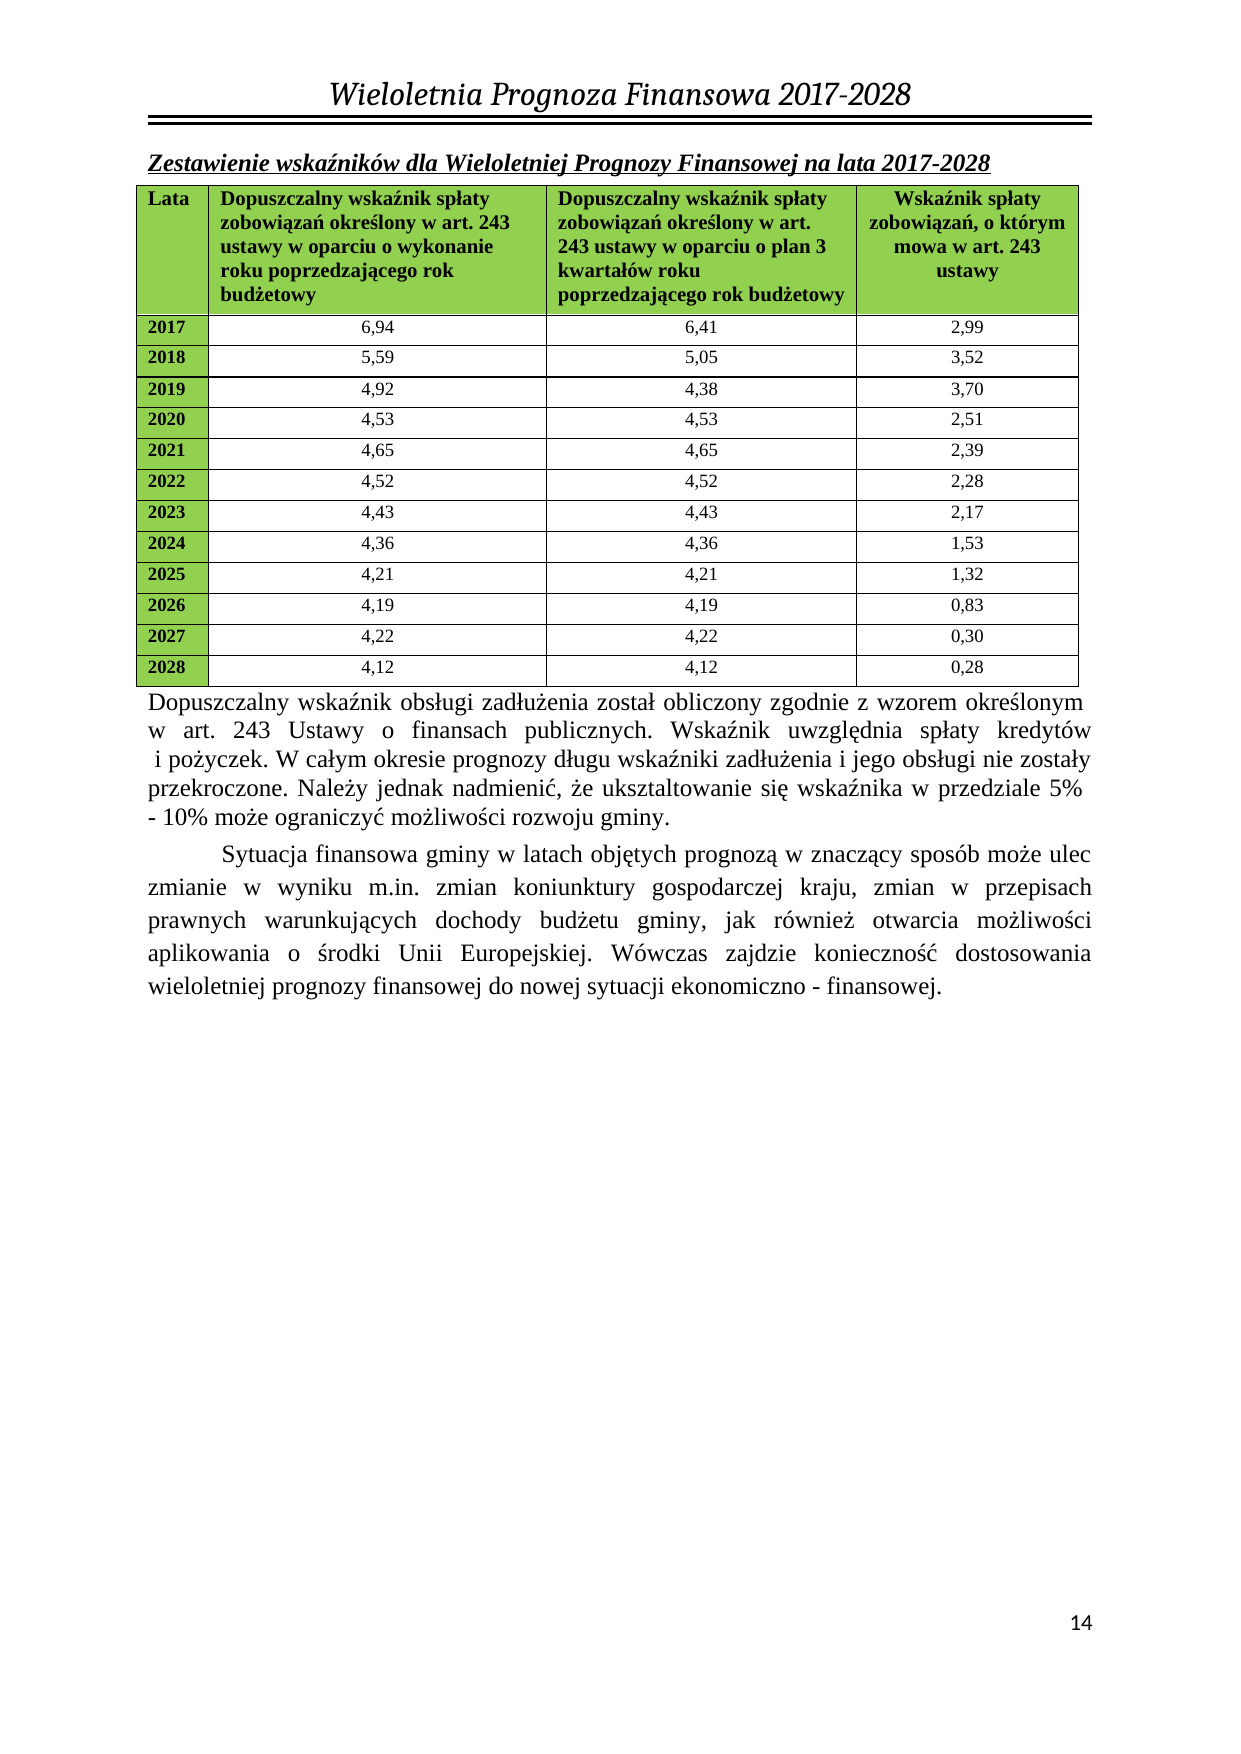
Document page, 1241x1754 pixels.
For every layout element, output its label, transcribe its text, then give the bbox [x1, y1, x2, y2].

table_cell 2018 [137, 346, 208, 376]
table_cell 4,43 [209, 501, 546, 531]
table_cell 2019 [137, 378, 208, 407]
table_cell 2021 [137, 439, 208, 469]
text Sytuacja finansowa gminy w latach objętych prognozą w znaczący sposób może ulec zmianie w wyniku m.in. zmian koniunktury gospodarczej kraju, zmian w przepisach prawnych warunkujących dochody budżetu gminy, jak również otwarcia możliwości aplikowania o środki Unii Europejskiej. Wówczas zajdzie konieczność dostosowania wieloletniej prognozy finansowej do nowej sytuacji ekonomiczno - finansowej. [148, 839, 1092, 1000]
table_cell 5,05 [547, 346, 856, 376]
table_cell 2017 [137, 316, 208, 345]
table_cell 4,65 [547, 439, 856, 469]
table_cell 6,94 [209, 316, 546, 345]
table_cell 2,28 [857, 470, 1078, 500]
table_cell 4,36 [547, 532, 856, 562]
table_cell 2023 [137, 501, 208, 531]
table_cell 4,21 [547, 563, 856, 593]
table_cell 2,99 [857, 316, 1078, 345]
table_cell 3,52 [857, 346, 1078, 376]
table_cell 2027 [137, 625, 208, 655]
table_cell 2022 [137, 470, 208, 500]
table_cell 4,52 [209, 470, 546, 500]
table_cell 4,19 [547, 594, 856, 624]
table_cell 4,53 [209, 408, 546, 438]
table_header Lata [137, 186, 208, 314]
table_cell 4,22 [209, 625, 546, 655]
table_cell 4,21 [209, 563, 546, 593]
table_header Wskaźnik spłaty zobowiązań, o którym mowa w art. 243 ustawy [857, 186, 1078, 314]
table_cell 5,59 [209, 346, 546, 376]
table_cell 4,38 [547, 378, 856, 407]
table_cell 4,92 [209, 378, 546, 407]
table_cell 4,43 [547, 501, 856, 531]
table_cell 4,53 [547, 408, 856, 438]
table_cell 2,51 [857, 408, 1078, 438]
text Dopuszczalny wskaźnik obsługi zadłużenia został obliczony zgodnie z wzorem określonym w art. 243 Ustawy o finansach publicznych. Wskaźnik uwzględnia spłaty kredytów i pożyczek. W całym okresie prognozy długu wskaźniki zadłużenia i jego obsługi nie zostały przekroczone. Należy jednak nadmienić, że uksztaltowanie się wskaźnika w przedziale 5% - 10% może ograniczyć możliwości rozwoju gminy. [148, 687, 1092, 831]
table_header Dopuszczalny wskaźnik spłaty zobowiązań określony w art. 243 ustawy w oparciu o wykonanie roku poprzedzającego rok budżetowy [209, 186, 546, 314]
table_cell 2024 [137, 532, 208, 562]
table_cell 0,28 [857, 656, 1078, 686]
table_cell 4,36 [209, 532, 546, 562]
table_cell 3,70 [857, 378, 1078, 407]
text Zestawienie wskaźników dla Wieloletniej Prognozy Finansowej na lata 2017-2028 [148, 148, 1092, 176]
table_cell 2025 [137, 563, 208, 593]
table_cell 4,65 [209, 439, 546, 469]
table_cell 0,83 [857, 594, 1078, 624]
table_cell 4,52 [547, 470, 856, 500]
table_header Dopuszczalny wskaźnik spłaty zobowiązań określony w art. 243 ustawy w oparciu o plan 3 kwartałów roku poprzedzającego rok budżetowy [547, 186, 856, 314]
table_cell 2,39 [857, 439, 1078, 469]
table_cell 4,22 [547, 625, 856, 655]
table_cell 6,41 [547, 316, 856, 345]
table_cell 1,32 [857, 563, 1078, 593]
table_cell 4,19 [209, 594, 546, 624]
table_cell 4,12 [547, 656, 856, 686]
table_cell 4,12 [209, 656, 546, 686]
table_cell 2026 [137, 594, 208, 624]
table_cell 2020 [137, 408, 208, 438]
table_cell 2,17 [857, 501, 1078, 531]
table_cell 0,30 [857, 625, 1078, 655]
table_cell 2028 [137, 656, 208, 686]
table_cell 1,53 [857, 532, 1078, 562]
